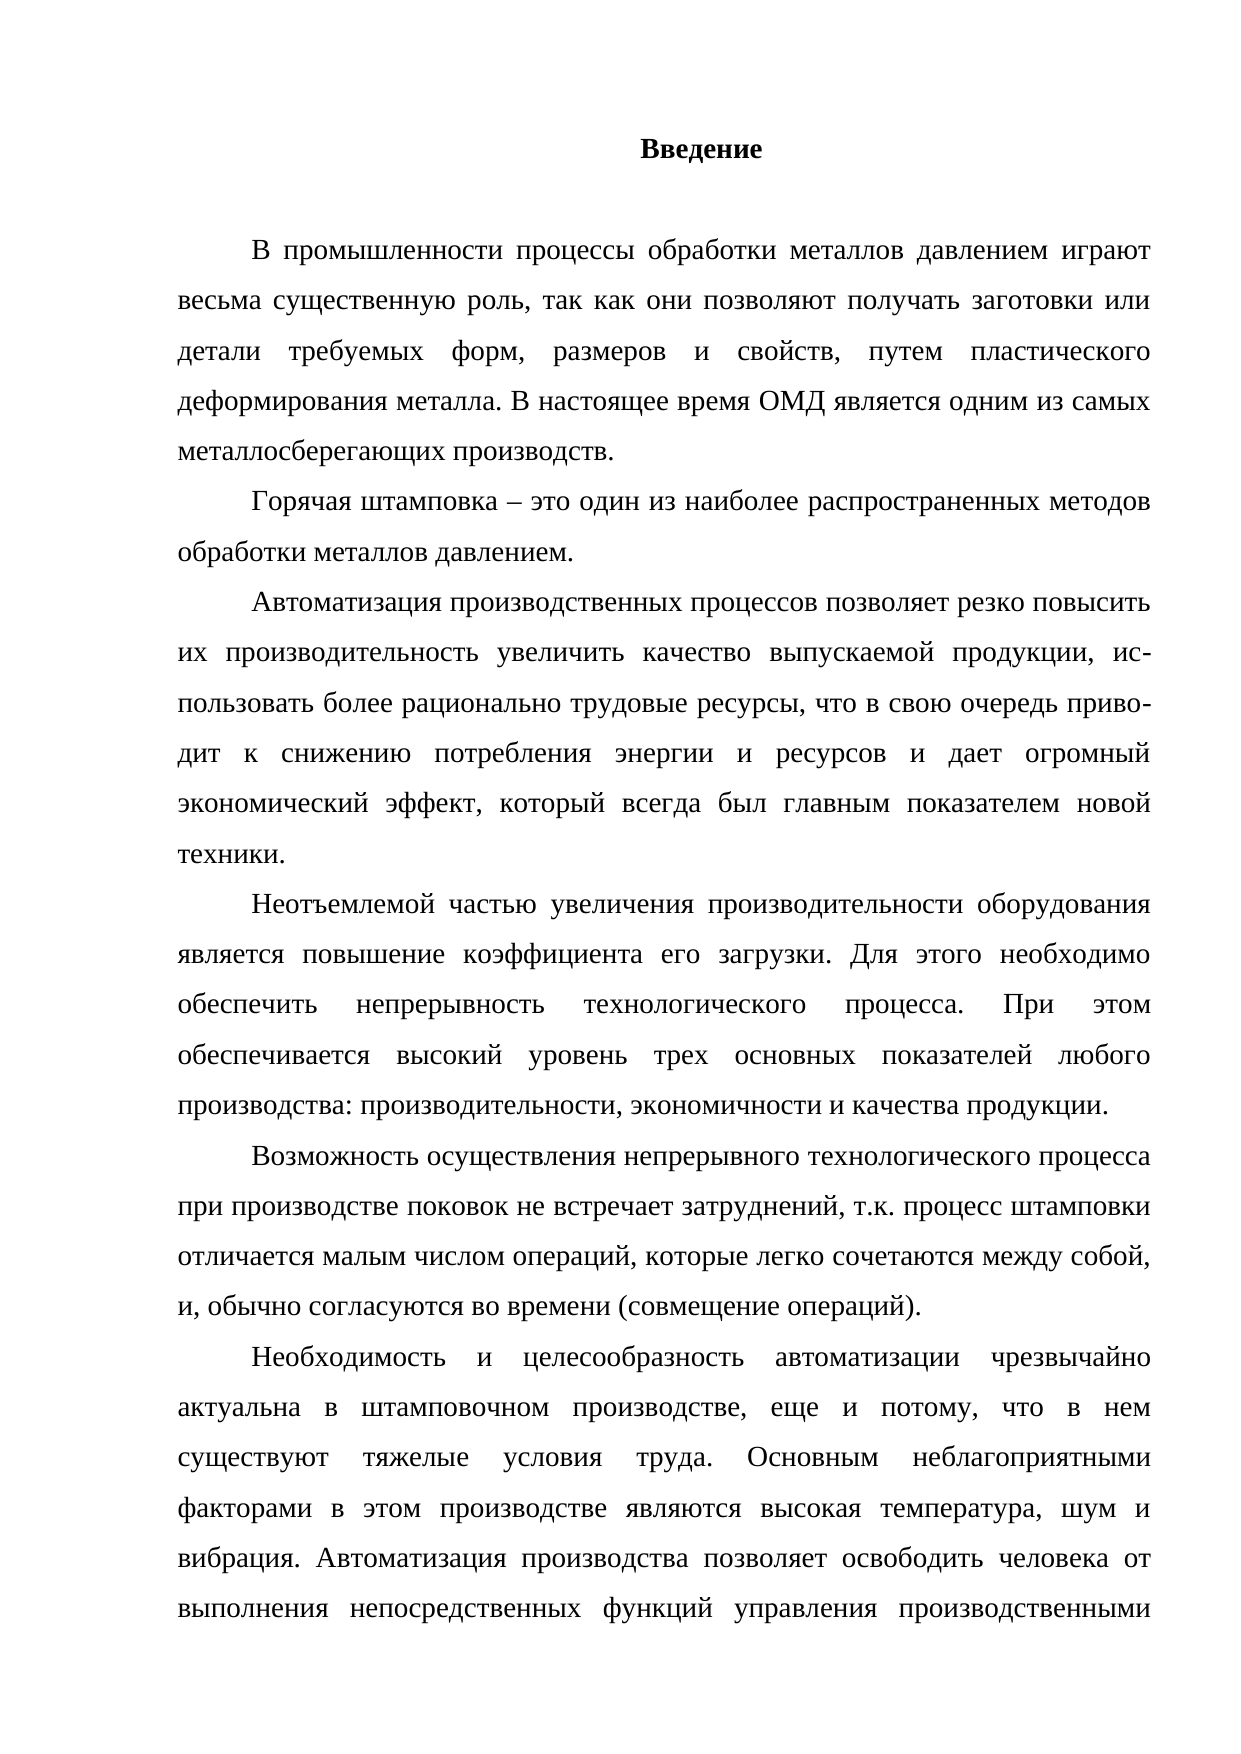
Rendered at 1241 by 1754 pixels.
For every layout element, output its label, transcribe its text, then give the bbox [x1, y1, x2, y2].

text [177, 1339, 1152, 1624]
text Введение [177, 131, 1152, 165]
text Автоматизация производственных процессов позволяет резко повысить их производительность увеличить качество выпускаемой продукции, использовать более рационально трудовые ресурсы, что в свою очередь приводит к снижению потребления энергии и ресурсов и дает огромный экономический эффект, который всегда был главным показателем новой техники. [177, 584, 1152, 869]
text Неотъемлемой частью увеличения производительности оборудования является повышение коэффициента его загрузки. Для этого необходимо обеспечить непрерывность технологического процесса. При этом обеспечивается высокий уровень трех основных показателей любого производства: производительности, экономичности и качества продукции. [177, 886, 1152, 1121]
text В промышленности процессы обработки металлов давлением играют весьма существенную роль, так как они позволяют получать заготовки или детали требуемых форм, размеров и свойств, путем пластического деформирования металла. В настоящее время ОМД является одним из самых металлосберегающих производств. [177, 232, 1152, 467]
text Горячая штамповка – это один из наиболее распространенных методов обработки металлов давлением. [177, 483, 1152, 567]
text Возможность осуществления непрерывного технологического процесса при производстве поковок не встречает затруднений, т.к. процесс штамповки отличается малым числом операций, которые легко сочетаются между собой, и, обычно согласуются во времени (совмещение операций). [177, 1138, 1152, 1322]
